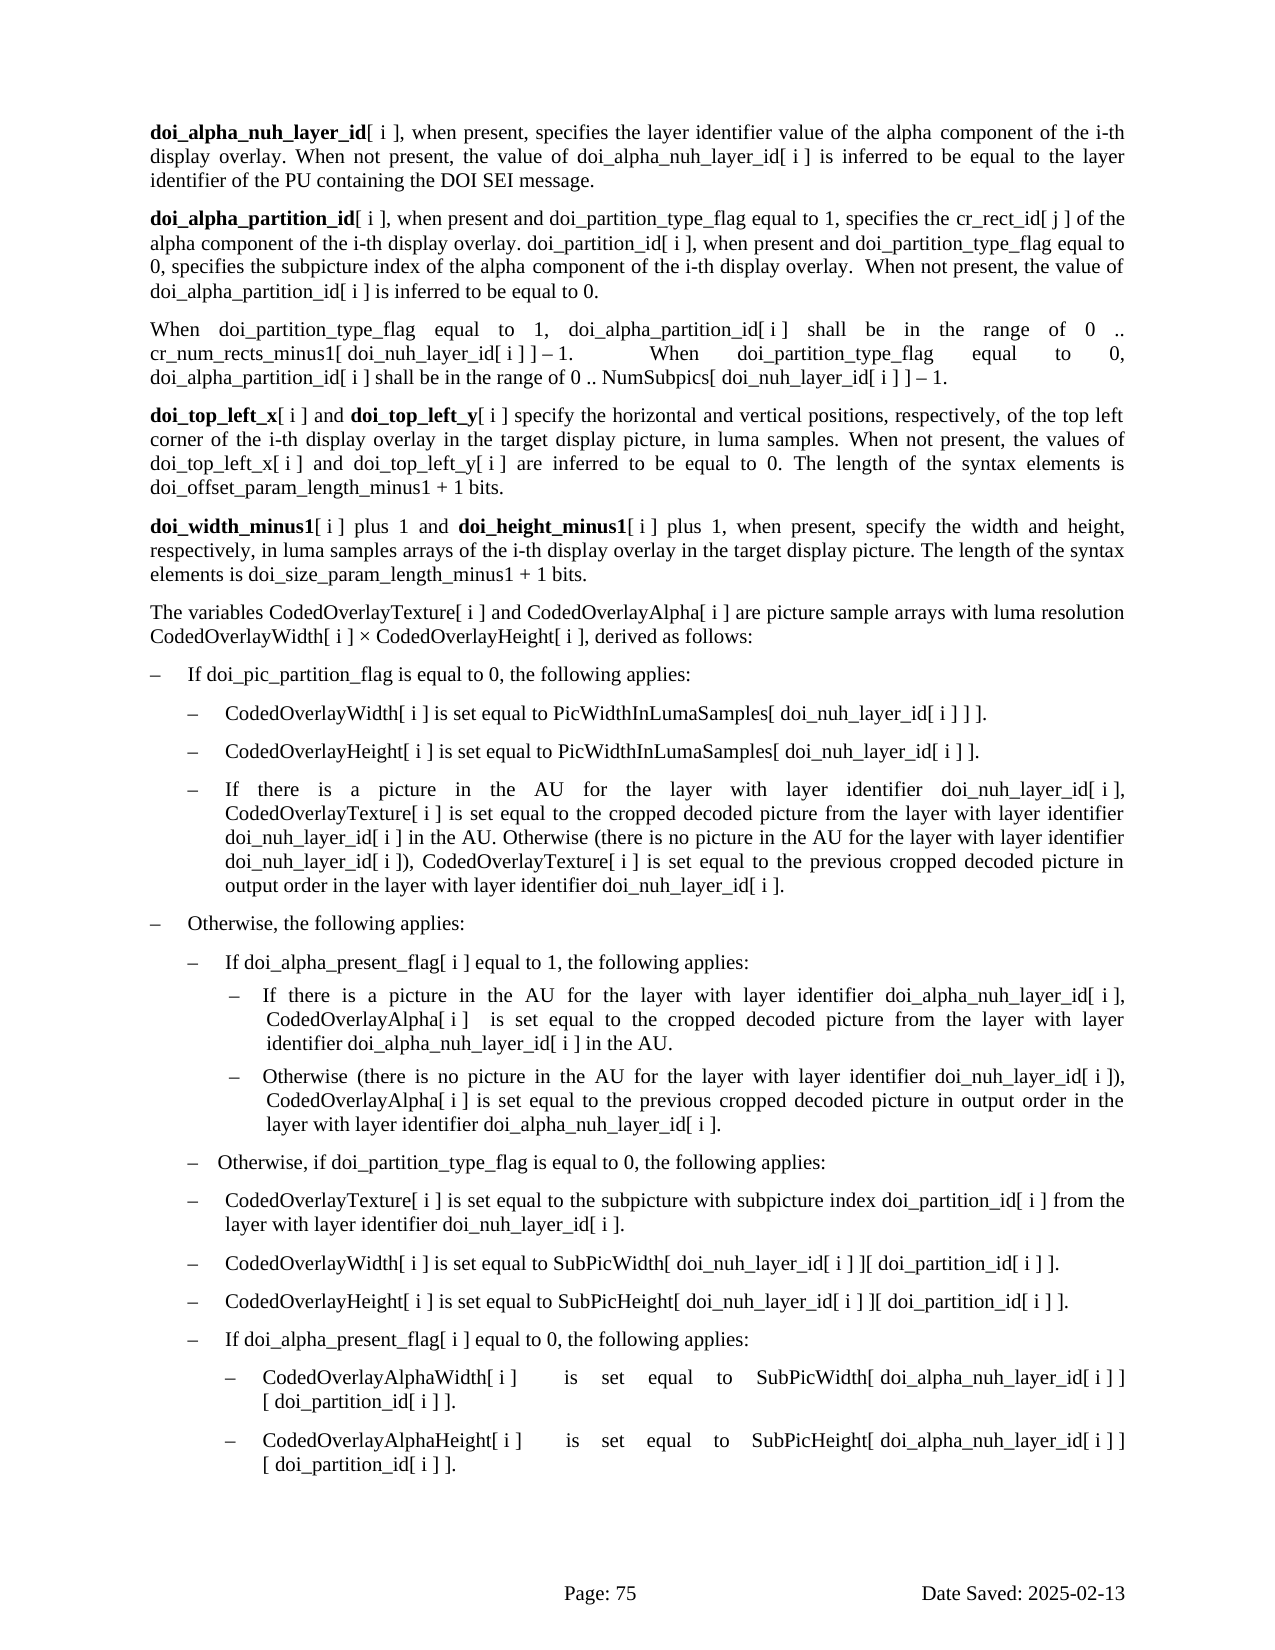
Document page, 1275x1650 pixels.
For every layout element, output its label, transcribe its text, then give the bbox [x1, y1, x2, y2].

text – CodedOverlayWidth[ i ] is set equal to PicWidthInLumaSamples[ doi_nuh_layer_id[ i ] ] ]. [187, 700, 1125, 724]
text doi_top_left_x[ i ] and doi_top_left_y[ i ] specify the horizontal and vertical positions, respectively, of the top left corner of the i-th display overlay in the target display picture, in luma samples. When not present, the values of doi_top_left_x[ i ] and doi_top_left_y[ i ] are inferred to be equal to 0. The length of the syntax elements is doi_offset_param_length_minus1 + 1 bits. [150, 403, 1125, 499]
text – CodedOverlayWidth[ i ] is set equal to SubPicWidth[ doi_nuh_layer_id[ i ] ][ doi_partition_id[ i ] ]. [187, 1251, 1125, 1275]
list If there is a picture in the AU for the layer with layer identifier doi_alpha_nuh_layer_id[ i ], CodedOverlayAlpha[ i ] is set equal to the cropped decoded picture from the layer with layer identifier doi_alpha_nuh_layer_id[ i ] in the AU. [229, 983, 1125, 1055]
text – If doi_alpha_present_flag[ i ] equal to 1, the following applies: [187, 949, 1125, 974]
text When doi_partition_type_flag equal to 1, doi_alpha_partition_id[ i ] shall be in the range of 0 .. cr_num_rects_minus1[ doi_nuh_layer_id[ i ] ] – 1. When doi_partition_type_flag equal to 0, doi_alpha_partition_id[ i ] shall be in the range of 0 .. NumSubpics[ doi_nuh_layer_id[ i ] ] – 1. [150, 317, 1125, 389]
text – If doi_pic_partition_flag is equal to 0, the following applies: [150, 662, 1125, 686]
text – Otherwise, if doi_partition_type_flag is equal to 0, the following applies: [187, 1150, 1125, 1174]
text – Otherwise, the following applies: [150, 911, 1125, 935]
text doi_width_minus1[ i ] plus 1 and doi_height_minus1[ i ] plus 1, when present, specify the width and height, respectively, in luma samples arrays of the i-th display overlay in the target display picture. The length of the syntax elements is doi_size_param_length_minus1 + 1 bits. [150, 513, 1125, 586]
text – CodedOverlayHeight[ i ] is set equal to PicWidthInLumaSamples[ doi_nuh_layer_id[ i ] ]. [187, 739, 1125, 763]
text – CodedOverlayTexture[ i ] is set equal to the subpicture with subpicture index doi_partition_id[ i ] from the layer with layer identifier doi_nuh_layer_id[ i ]. [187, 1188, 1125, 1236]
text doi_alpha_nuh_layer_id[ i ], when present, specifies the layer identifier value of the alpha component of the i-th display overlay. When not present, the value of doi_alpha_nuh_layer_id[ i ] is inferred to be equal to the layer identifier of the PU containing the DOI SEI message. [150, 120, 1125, 192]
text The variables CodedOverlayTexture[ i ] and CodedOverlayAlpha[ i ] are picture sample arrays with luma resolution CodedOverlayWidth[ i ] × CodedOverlayHeight[ i ], derived as follows: [150, 600, 1125, 648]
text – If there is a picture in the AU for the layer with layer identifier doi_nuh_layer_id[ i ], CodedOverlayTexture[ i ] is set equal to the cropped decoded picture from the layer with layer identifier doi_nuh_layer_id[ i ] in the AU. Otherwise (there is no picture in the AU for the layer with layer identifier doi_nuh_layer_id[ i ]), CodedOverlayTexture[ i ] is set equal to the previous cropped decoded picture in output order in the layer with layer identifier doi_nuh_layer_id[ i ]. [187, 777, 1125, 897]
text doi_alpha_partition_id[ i ], when present and doi_partition_type_flag equal to 1, specifies the cr_rect_id[ j ] of the alpha component of the i-th display overlay. doi_partition_id[ i ], when present and doi_partition_type_flag equal to 0, specifies the subpicture index of the alpha component of the i-th display overlay. When not present, the value of doi_alpha_partition_id[ i ] is inferred to be equal to 0. [150, 206, 1125, 303]
text – If doi_alpha_present_flag[ i ] equal to 0, the following applies: [187, 1327, 1125, 1351]
text – CodedOverlayAlphaHeight[ i ] is set equal to SubPicHeight[ doi_alpha_nuh_layer_id[ i ] ][ doi_partition_id[ i ] ]. [225, 1428, 1125, 1476]
text – CodedOverlayHeight[ i ] is set equal to SubPicHeight[ doi_nuh_layer_id[ i ] ][ doi_partition_id[ i ] ]. [187, 1289, 1125, 1313]
text – CodedOverlayAlphaWidth[ i ] is set equal to SubPicWidth[ doi_alpha_nuh_layer_id[ i ] ][ doi_partition_id[ i ] ]. [225, 1365, 1125, 1413]
list Otherwise (there is no picture in the AU for the layer with layer identifier doi_nuh_layer_id[ i ]), CodedOverlayAlpha[ i ] is set equal to the previous cropped decoded picture in output order in the layer with layer identifier doi_alpha_nuh_layer_id[ i ]. [229, 1064, 1125, 1136]
